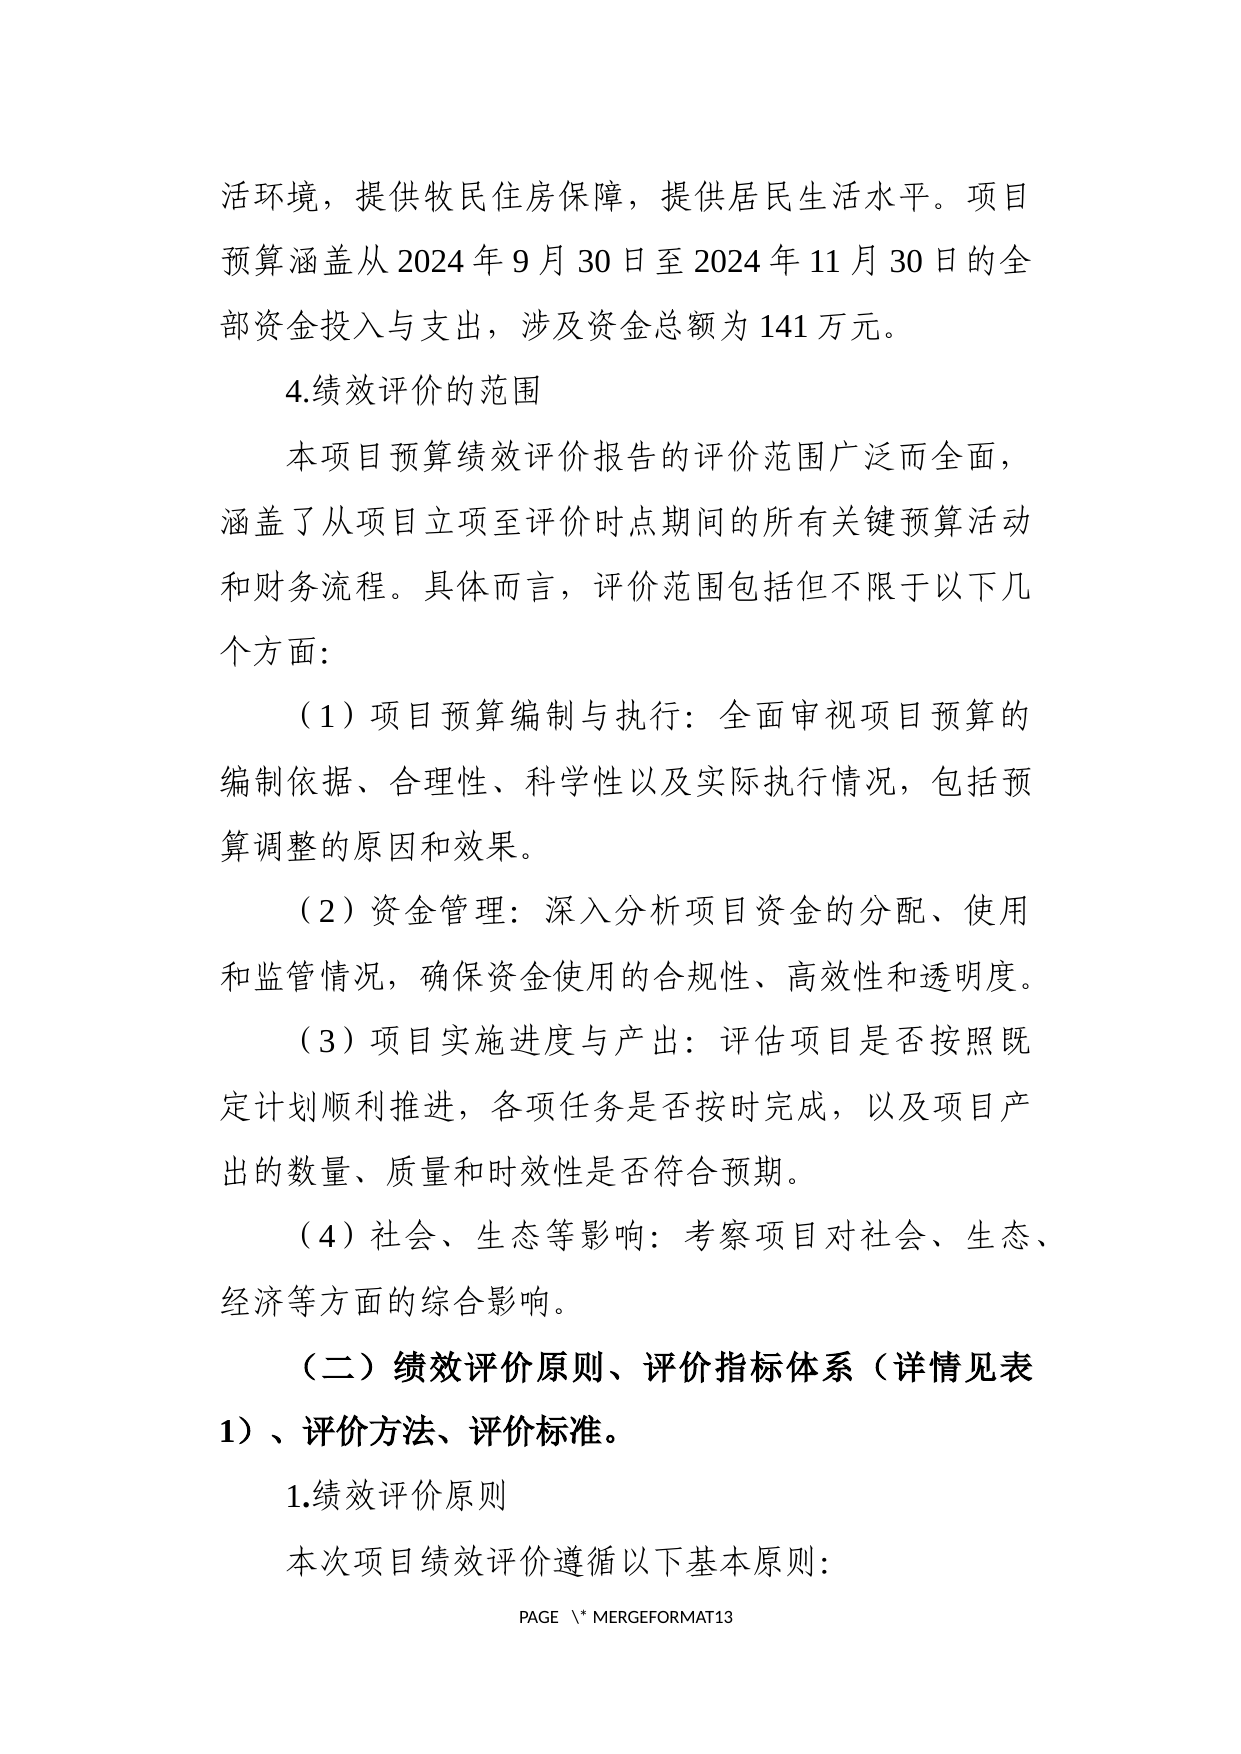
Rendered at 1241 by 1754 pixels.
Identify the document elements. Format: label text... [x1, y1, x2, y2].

text 本次项目绩效评价遵循以下基本原则： [218, 1527, 1033, 1592]
text （二）绩效评价原则、评价指标体系（详情见表1）、评价方法、评价标准。 [218, 1332, 1033, 1462]
title 1.绩效评价原则 [218, 1462, 1033, 1527]
title 项目预算编制与执行：全面审视项目预算的编制依据、合理性、科学性以及实际执行情况，包括预算调整的原因和效果。 [218, 682, 1033, 877]
title 4.绩效评价的范围 [218, 357, 1033, 422]
title 资金管理：深入分析项目资金的分配、使用和监管情况，确保资金使用的合规性、高效性和透明度。 [218, 877, 1033, 1007]
title 项目实施进度与产出：评估项目是否按照既定计划顺利推进，各项任务是否按时完成，以及项目产出的数量、质量和时效性是否符合预期。 [218, 1007, 1033, 1202]
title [218, 162, 1033, 357]
title 本项目预算绩效评价报告的评价范围广泛而全面，涵盖了从项目立项至评价时点期间的所有关键预算活动和财务流程。具体而言，评价范围包括但不限于以下几个方面： [218, 422, 1033, 682]
title 社会、生态等影响：考察项目对社会、生态、经济等方面的综合影响。 [218, 1202, 1033, 1332]
